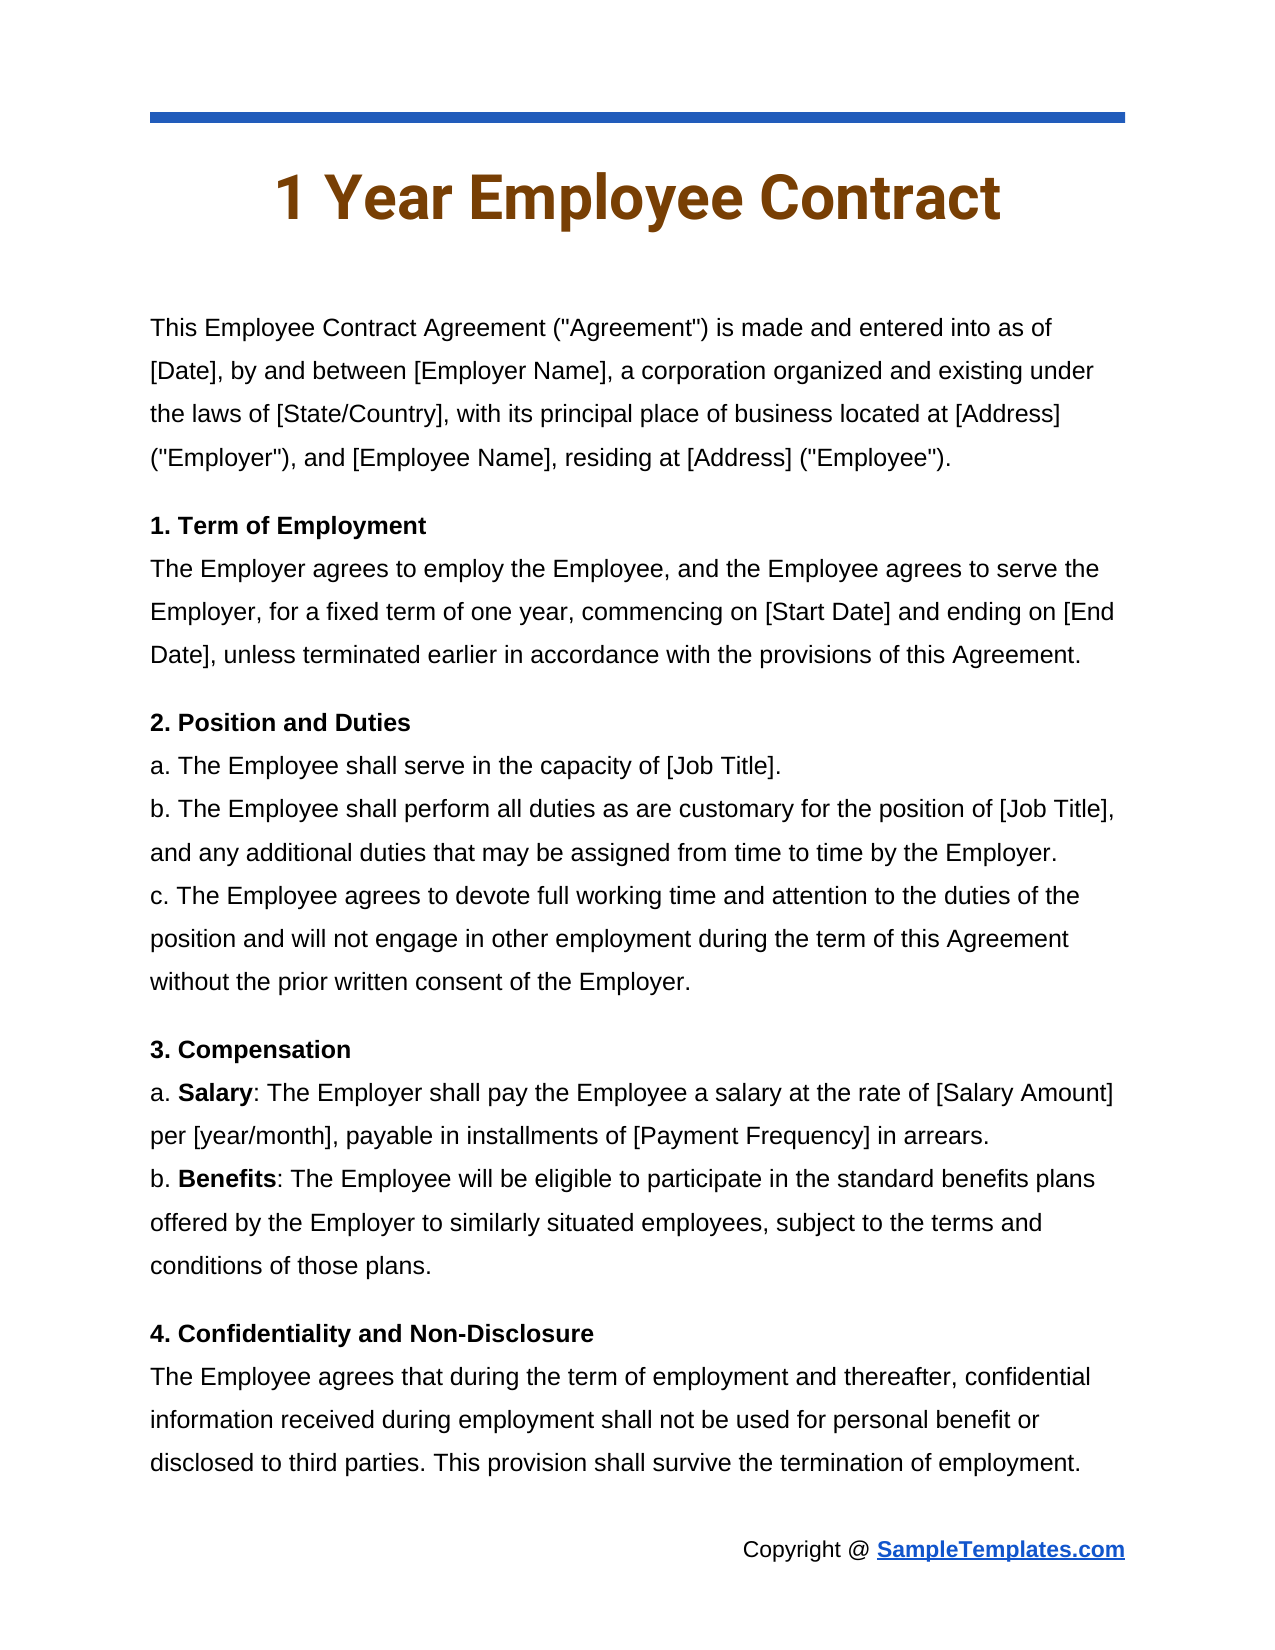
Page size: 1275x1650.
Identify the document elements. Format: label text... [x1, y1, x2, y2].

text This Employee Contract Agreement ("Agreement") is made and entered into as of [Date], by and between [Employer Name], a corporation organized and existing under the laws of [State/Country], with its principal place of business located at [Address] ("Employer"), and [Employee Name], residing at [Address] ("Employee"). [150, 313, 1125, 471]
text 4. Confidentiality and Non-Disclosure The Employee agrees that during the term of employment and thereafter, confidential information received during employment shall not be used for personal benefit or disclosed to third parties. This provision shall survive the termination of employment. [150, 1319, 1125, 1477]
picture [150, 112, 1125, 123]
text 3. Compensation a. Salary: The Employer shall pay the Employee a salary at the rate of [Salary Amount] per [year/month], payable in installments of [Payment Frequency] in arrears. b. Benefits: The Employee will be eligible to participate in the standard benefits plans offered by the Employer to similarly situated employees, subject to the terms and conditions of those plans. [150, 1035, 1125, 1279]
text 1. Term of Employment The Employer agrees to employ the Employee, and the Employee agrees to serve the Employer, for a fixed term of one year, commencing on [Start Date] and ending on [End Date], unless terminated earlier in accordance with the provisions of this Agreement. [150, 511, 1125, 669]
text 2. Position and Duties a. The Employee shall serve in the capacity of [Job Title]. b. The Employee shall perform all duties as are customary for the position of [Job Title], and any additional duties that may be assigned from time to time by the Employer. c. The Employee agrees to devote full working time and attention to the duties of the position and will not engage in other employment during the term of this Agreement without the prior written consent of the Employer. [150, 708, 1125, 996]
text 1 Year Employee Contract [150, 161, 1125, 234]
